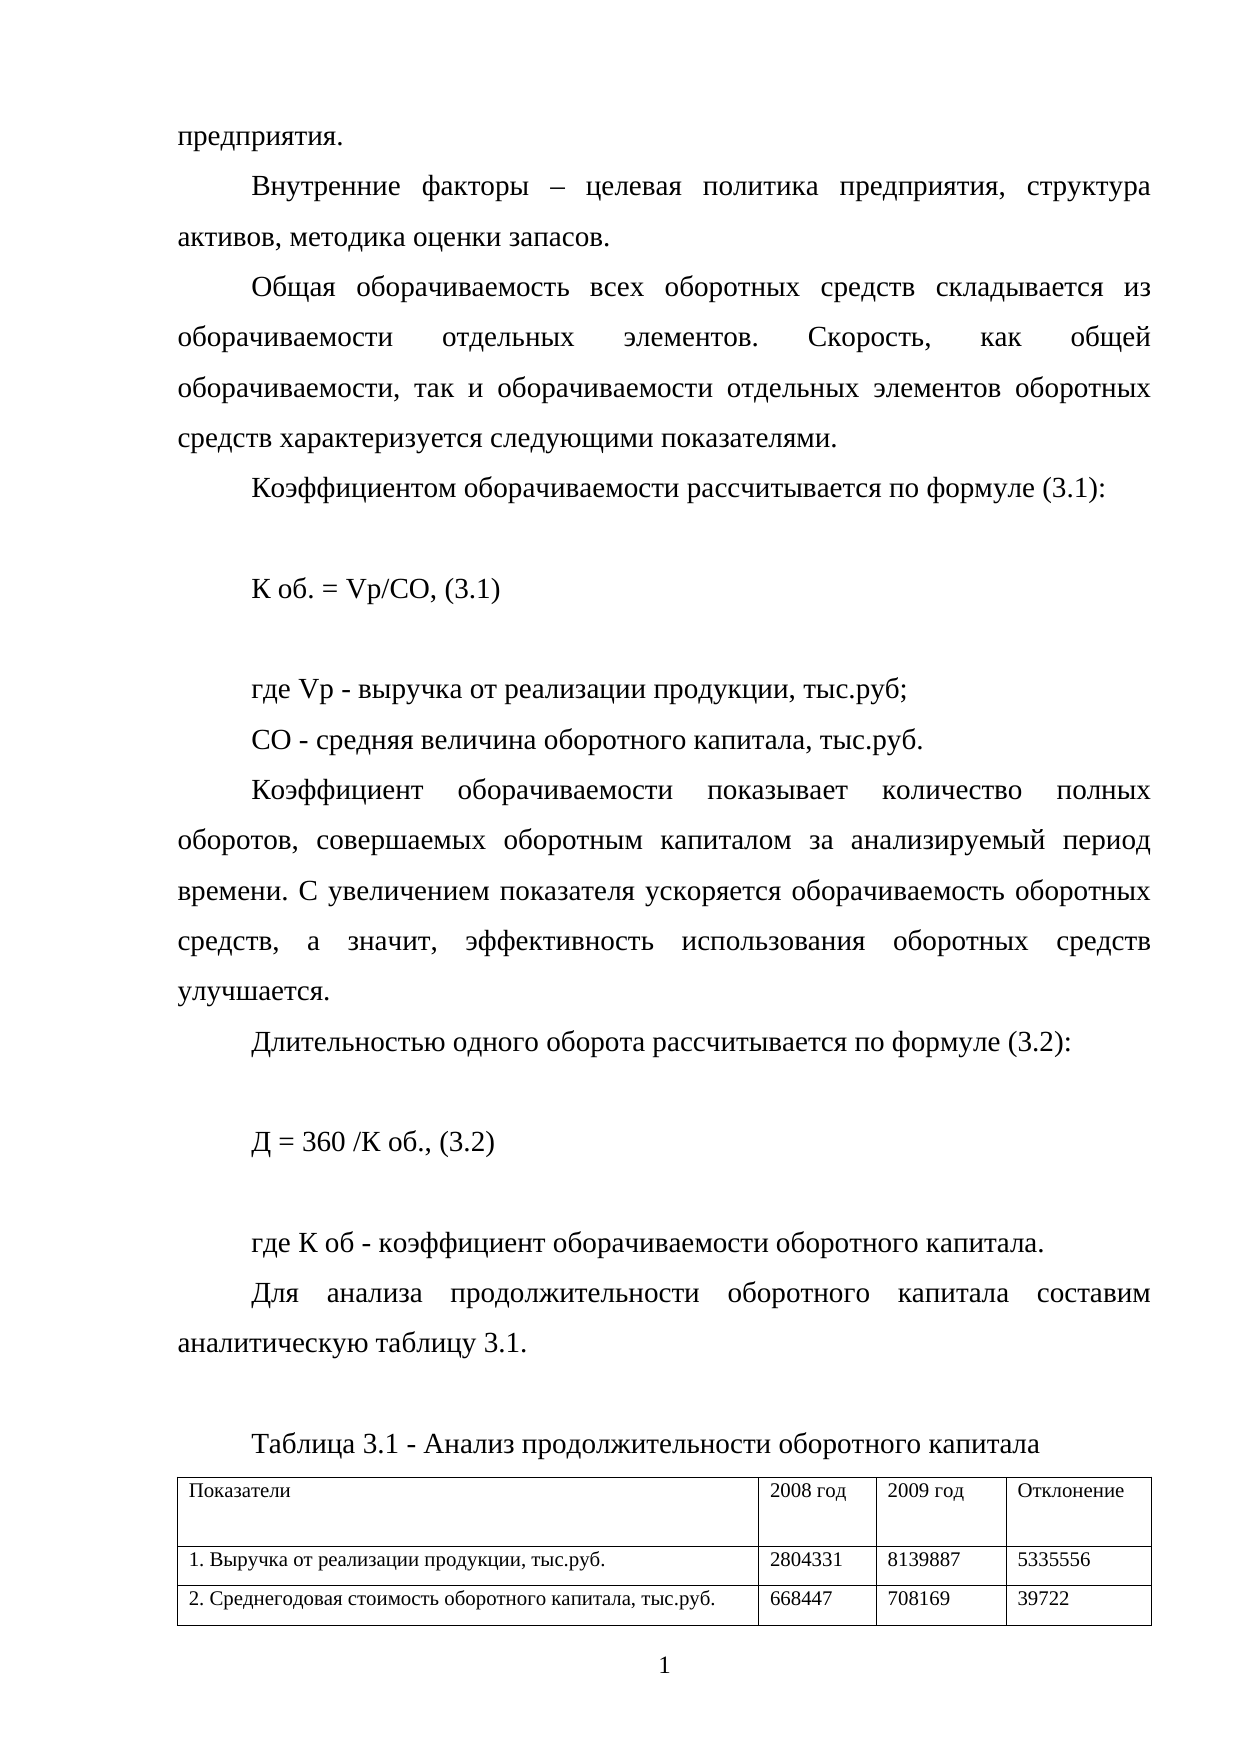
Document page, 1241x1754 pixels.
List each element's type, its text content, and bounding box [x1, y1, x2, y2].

table_cell 708169 [877, 1586, 1006, 1625]
text СО - средняя величина оборотного капитала, тыс.руб. [177, 722, 1152, 755]
table_header Показатели [178, 1478, 758, 1546]
text Коэффициент оборачиваемости показывает количество полных оборотов, совершаемых оборотным капиталом за анализируемый период времени. С увеличением показателя ускоряется оборачиваемость оборотных средств, а значит, эффективность использования оборотных средств улучшается. [177, 772, 1152, 1007]
text где К об - коэффициент оборачиваемости оборотного капитала. [177, 1225, 1152, 1258]
table_header Отклонение [1007, 1478, 1151, 1546]
text Д = 360 /К об., (3.2) [177, 1124, 1152, 1158]
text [177, 118, 1152, 152]
text где Vp - выручка от реализации продукции, тыс.руб; [177, 672, 1152, 705]
text Для анализа продолжительности оборотного капитала составим аналитическую таблицу 3.1. [177, 1275, 1152, 1359]
table_cell 2. Среднегодовая стоимость оборотного капитала, тыс.руб. [178, 1586, 758, 1625]
text Общая оборачиваемость всех оборотных средств складывается из оборачиваемости отдельных элементов. Скорость, как общей оборачиваемости, так и оборачиваемости отдельных элементов оборотных средств характеризуется следующими показателями. [177, 269, 1152, 453]
text Таблица 3.1 - Анализ продолжительности оборотного капитала [177, 1426, 1152, 1460]
table_cell 5335556 [1007, 1547, 1151, 1585]
text Внутренние факторы – целевая политика предприятия, структура активов, методика оценки запасов. [177, 168, 1152, 252]
table_cell 8139887 [877, 1547, 1006, 1585]
table_cell 2804331 [759, 1547, 876, 1585]
text К об. = Vp/СО, (3.1) [177, 571, 1152, 604]
table_cell 39722 [1007, 1586, 1151, 1625]
table_header 2009 год [877, 1478, 1006, 1546]
table_cell 1. Выручка от реализации продукции, тыс.руб. [178, 1547, 758, 1585]
table_cell 668447 [759, 1586, 876, 1625]
text Коэффициентом оборачиваемости рассчитывается по формуле (3.1): [177, 470, 1152, 504]
text Длительностью одного оборота рассчитывается по формуле (3.2): [177, 1024, 1152, 1057]
table_header 2008 год [759, 1478, 876, 1546]
